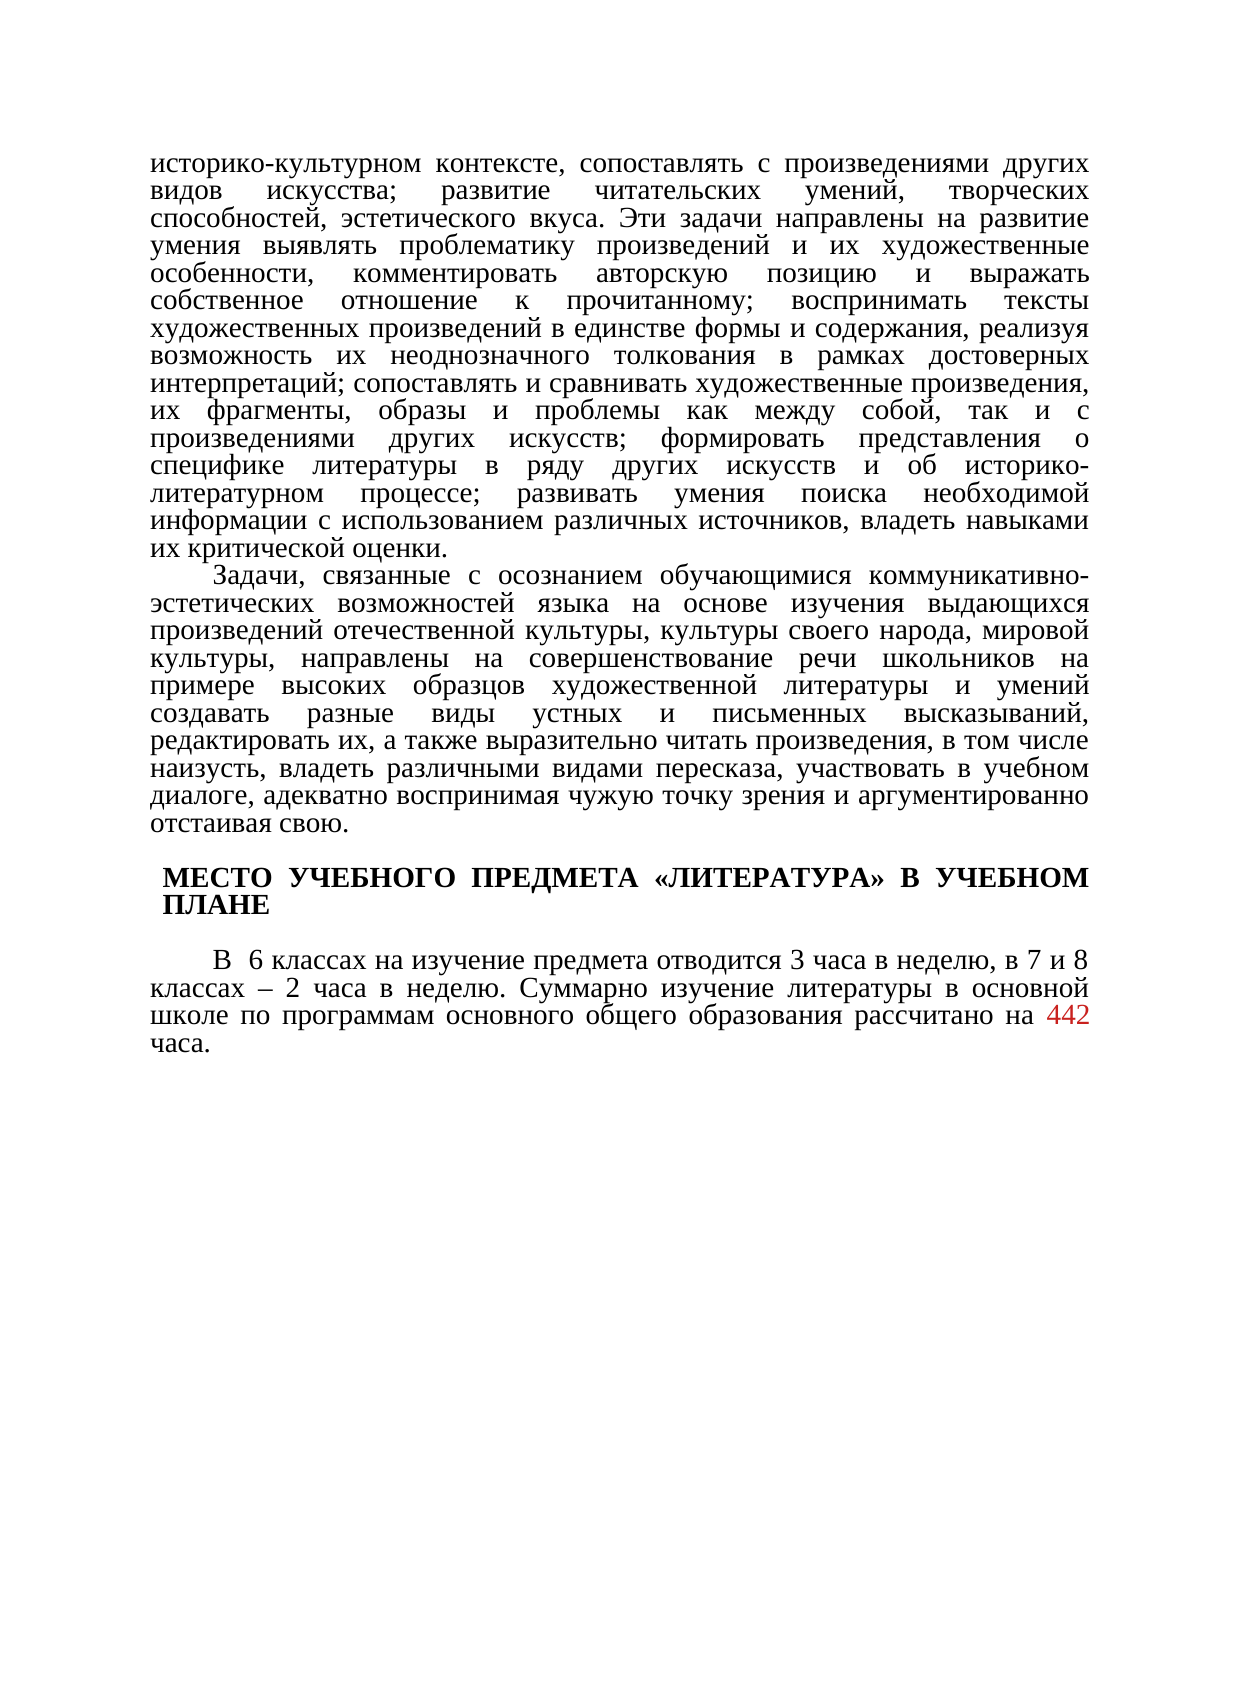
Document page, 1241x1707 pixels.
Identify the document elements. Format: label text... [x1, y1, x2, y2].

text Задачи, связанные с осознанием обучающимися коммуникативно-эстетических возможностей языка на основе изучения выдающихся произведений отечественной культуры, культуры своего народа, мировой культуры, направлены на совершенствование речи школьников на примере высоких образцов художественной литературы и умений создавать разные виды устных и письменных высказываний, редактировать их, а также выразительно читать произведения, в том числе наизусть, владеть различными видами пересказа, участвовать в учебном диалоге, адекватно воспринимая чужую точку зрения и аргументированно отстаивая свою. [150, 562, 1090, 837]
text МЕСТО УЧЕБНОГО ПРЕДМЕТА «ЛИТЕРАТУРА» В УЧЕБНОМ ПЛАНЕ [162, 865, 1090, 920]
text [150, 150, 1090, 562]
text В 6 классах на изучение предмета отводится 3 часа в неделю, в 7 и 8 классах – 2 часа в неделю. Суммарно изучение литературы в основной школе по программам основного общего образования рассчитано на 442 часа. [150, 947, 1090, 1057]
